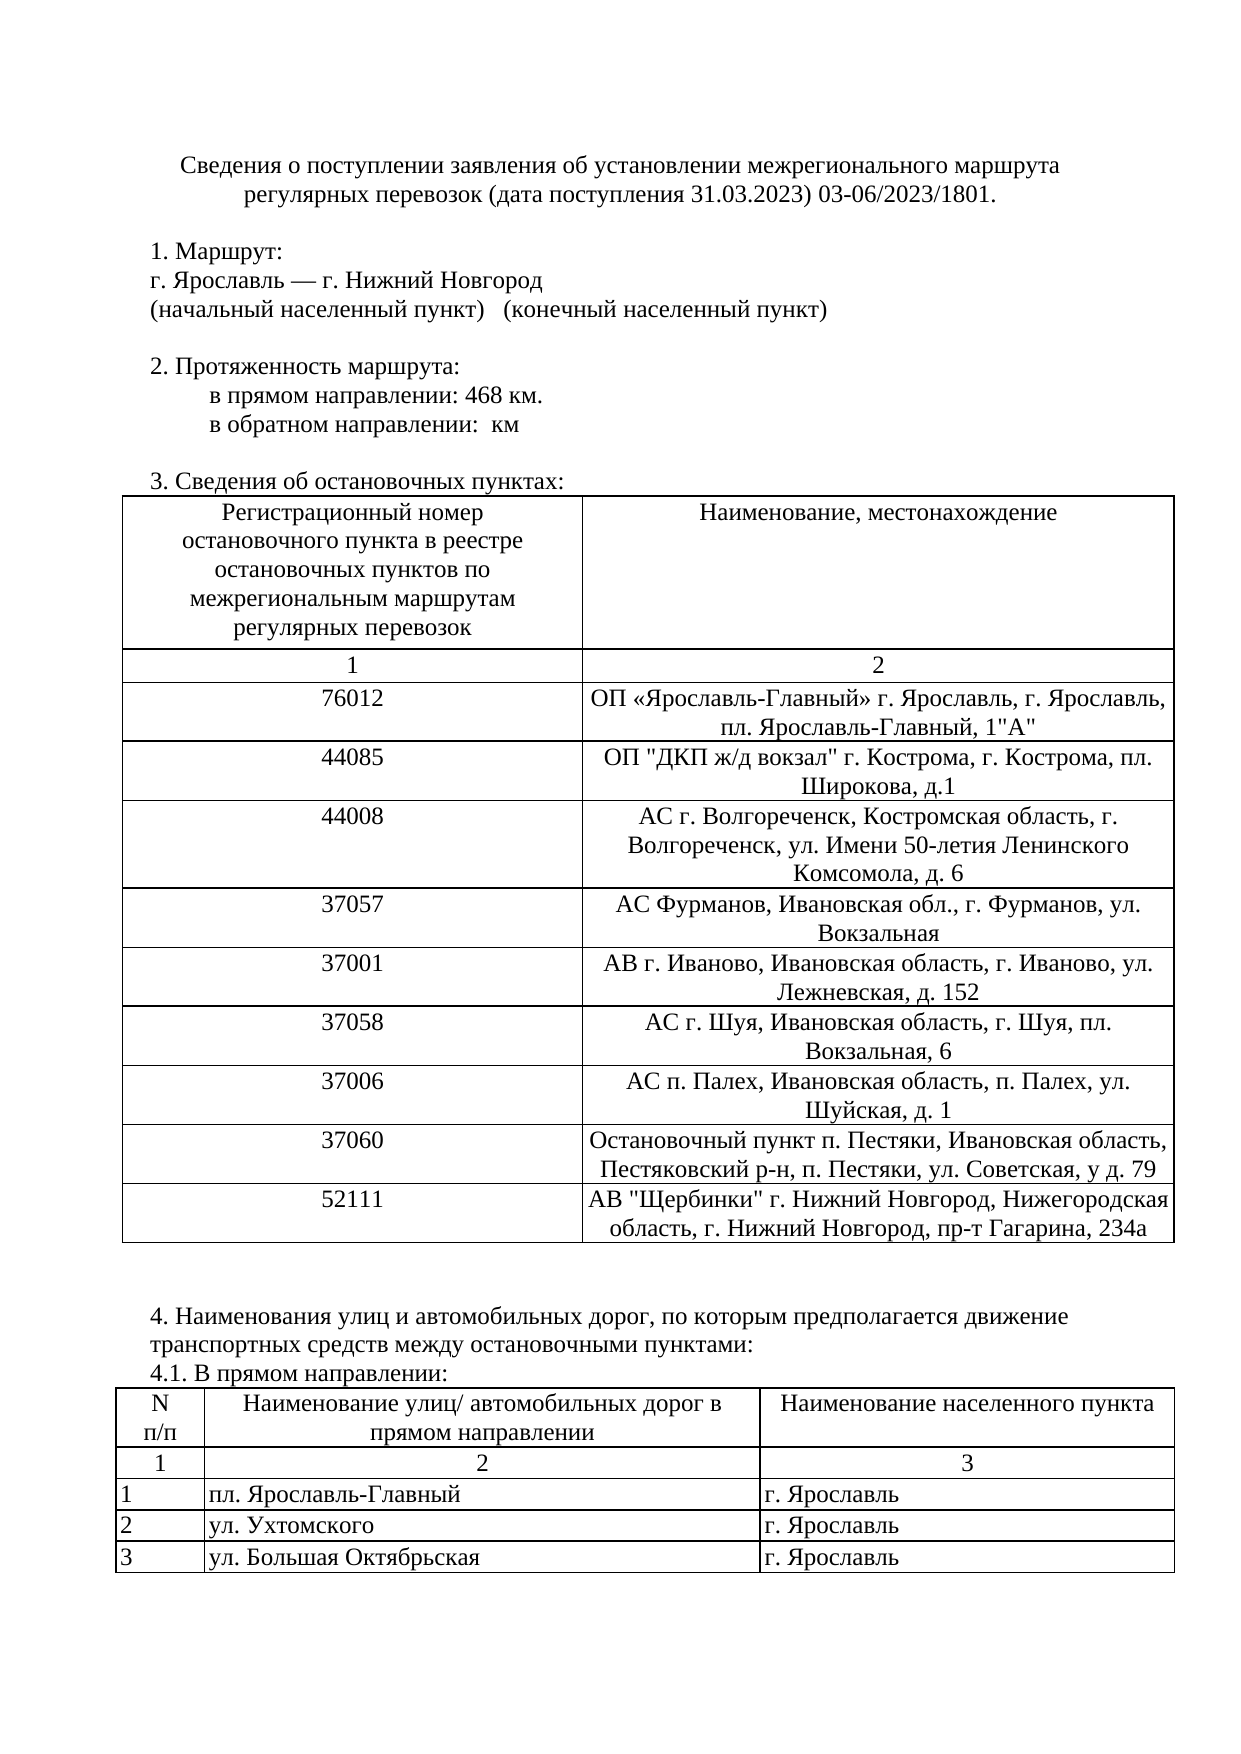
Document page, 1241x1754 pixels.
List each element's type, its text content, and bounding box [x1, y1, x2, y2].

text в прямом направлении: 468 км. [150, 380, 1090, 409]
table_cell 76012 [123, 683, 582, 740]
table_cell 37001 [123, 948, 582, 1005]
table_header Наименование улиц/ автомобильных дорог в прямом направлении [205, 1389, 759, 1446]
text Сведения о поступлении заявления об установлении межрегионального маршрута регулярных перевозок (дата поступления 31.03.2023) 03-06/2023/1801. [150, 150, 1090, 207]
table_cell 2 [205, 1448, 759, 1477]
table_cell 37057 [123, 889, 582, 946]
table_cell г. Ярославль [761, 1511, 1174, 1540]
table_header Наименование, местонахождение [583, 497, 1173, 648]
table_cell 44085 [123, 742, 582, 799]
text 4. Наименования улиц и автомобильных дорог, по которым предполагается движение транспортных средств между остановочными пунктами: [150, 1301, 1090, 1358]
table_cell АС г. Шуя, Ивановская область, г. Шуя, пл. Вокзальная, 6 [583, 1007, 1173, 1064]
text 1. Маршрут: [150, 236, 1090, 265]
table_cell г. Ярославль [761, 1479, 1174, 1509]
table_cell 37060 [123, 1125, 582, 1183]
table_cell ОП "ДКП ж/д вокзал" г. Кострома, г. Кострома, пл. Широкова, д.1 [583, 742, 1173, 799]
table_cell АС г. Волгореченск, Костромская область, г. Волгореченск, ул. Имени 50-летия Ленинского Комсомола, д. 6 [583, 801, 1173, 887]
table_cell 2 [117, 1511, 204, 1540]
text (начальный населенный пункт) (конечный населенный пункт) [150, 294, 1090, 322]
table_header N п/п [117, 1389, 204, 1446]
text 2. Протяженность маршрута: [150, 351, 1090, 380]
table_cell 37006 [123, 1066, 582, 1123]
table_cell Остановочный пункт п. Пестяки, Ивановская область, Пестяковский р-н, п. Пестяки, ул. Советская, у д. 79 [583, 1125, 1173, 1183]
table_cell АС Фурманов, Ивановская обл., г. Фурманов, ул. Вокзальная [583, 889, 1173, 946]
text в обратном направлении: км [150, 409, 1090, 437]
table_cell 2 [583, 650, 1173, 681]
table_header Наименование населенного пункта [761, 1389, 1174, 1446]
table_cell ул. Большая Октябрьская [205, 1542, 759, 1572]
table_cell 1 [123, 650, 582, 681]
table_cell ул. Ухтомского [205, 1511, 759, 1540]
table_cell ОП «Ярославль-Главный» г. Ярославль, г. Ярославль, пл. Ярославль-Главный, 1"А" [583, 683, 1173, 740]
table_cell 52111 [123, 1184, 582, 1242]
table_cell 44008 [123, 801, 582, 887]
table_cell АВ г. Иваново, Ивановская область, г. Иваново, ул. Лежневская, д. 152 [583, 948, 1173, 1005]
table_cell АС п. Палех, Ивановская область, п. Палех, ул. Шуйская, д. 1 [583, 1066, 1173, 1123]
text 4.1. В прямом направлении: [150, 1358, 1090, 1387]
table_cell 3 [117, 1542, 204, 1572]
table_cell 1 [117, 1479, 204, 1509]
table_cell 3 [761, 1448, 1174, 1477]
text 3. Сведения об остановочных пунктах: [150, 466, 1090, 495]
table_cell АВ "Щербинки" г. Нижний Новгород, Нижегородская область, г. Нижний Новгород, пр-т Гагарина, 234а [583, 1184, 1173, 1242]
table_cell пл. Ярославль-Главный [205, 1479, 759, 1509]
table_header Регистрационный номер остановочного пункта в реестре остановочных пунктов по межрегиональным маршрутам регулярных перевозок [123, 497, 582, 648]
table_cell 1 [117, 1448, 204, 1477]
table_cell г. Ярославль [761, 1542, 1174, 1572]
table_cell 37058 [123, 1007, 582, 1064]
text г. Ярославль — г. Нижний Новгород [150, 265, 1090, 294]
